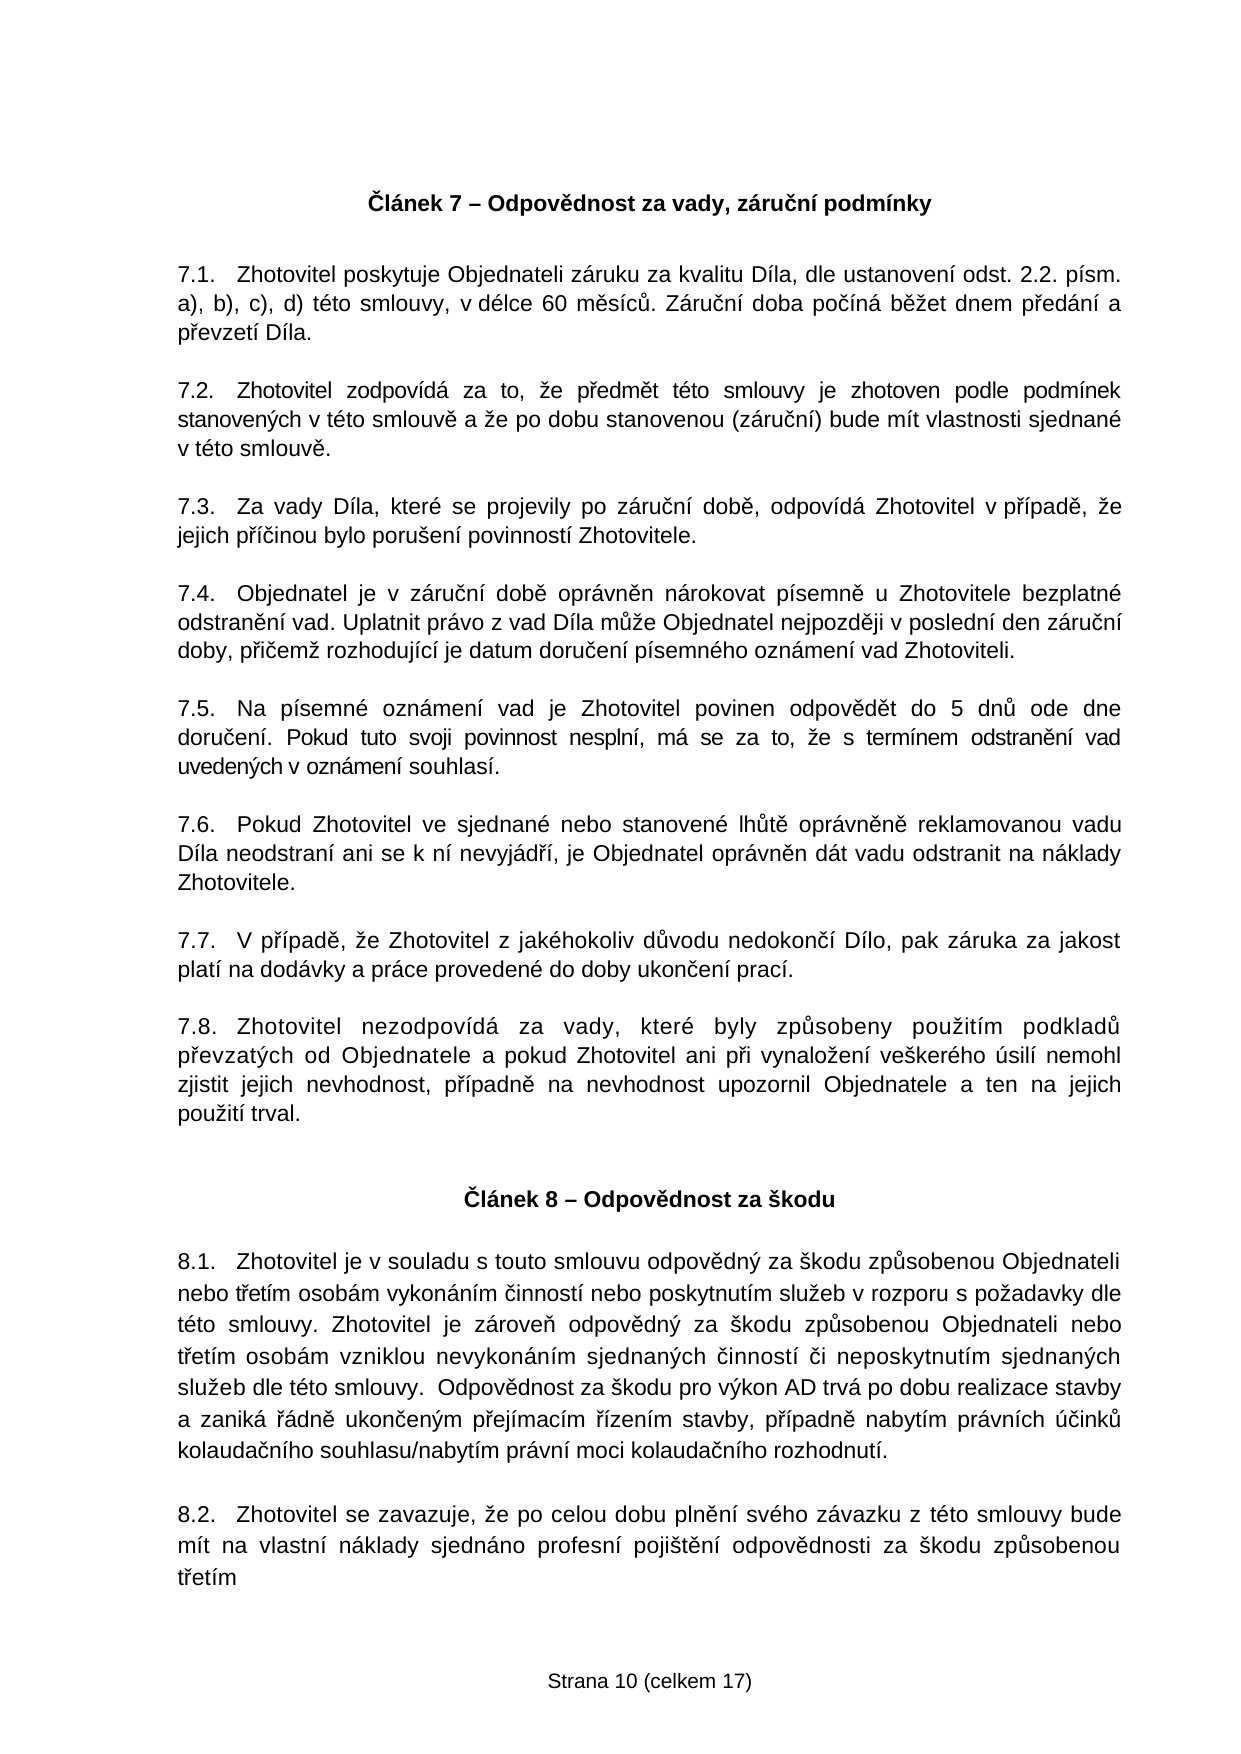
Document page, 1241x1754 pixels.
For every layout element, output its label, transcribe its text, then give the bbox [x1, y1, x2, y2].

list Zhotovitel poskytuje Objednateli záruku za kvalitu Díla, dle ustanovení odst. 2.2. písm. a), b), c), d) této smlouvy, v délce 60 měsíců. Záruční doba počíná běžet dnem předání a převzetí Díla. [177, 261, 1122, 346]
text Článek 7 – Odpovědnost za vady, záruční podmínky [177, 190, 1122, 216]
text Článek 8 – Odpovědnost za škodu [177, 1186, 1122, 1212]
list Zhotovitel se zavazuje, že po celou dobu plnění svého závazku z této smlouvy bude mít na vlastní náklady sjednáno profesní pojištění odpovědnosti za škodu způsobenou třetím [177, 1501, 1122, 1590]
list Pokud Zhotovitel ve sjednané nebo stanovené lhůtě oprávněně reklamovanou vadu Díla neodstraní ani se k ní nevyjádří, je Objednatel oprávněn dát vadu odstranit na náklady Zhotovitele. [177, 811, 1122, 895]
list V případě, že Zhotovitel z jakéhokoliv důvodu nedokončí Dílo, pak záruka za jakost platí na dodávky a práce provedené do doby ukončení prací. [177, 927, 1122, 982]
list Zhotovitel zodpovídá za to, že předmět této smlouvy je zhotoven podle podmínek stanovených v této smlouvě a že po dobu stanovenou (záruční) bude mít vlastnosti sjednané v této smlouvě. [177, 377, 1122, 462]
list Objednatel je v záruční době oprávněn nárokovat písemně u Zhotovitele bezplatné odstranění vad. Uplatnit právo z vad Díla může Objednatel nejpozději v poslední den záruční doby, přičemž rozhodující je datum doručení písemného oznámení vad Zhotoviteli. [177, 579, 1122, 664]
list Na písemné oznámení vad je Zhotovitel povinen odpovědět do 5 dnů ode dne doručení. Pokud tuto svoji povinnost nesplní, má se za to, že s termínem odstranění vad uvedených v oznámení souhlasí. [177, 695, 1122, 779]
list Zhotovitel je v souladu s touto smlouvu odpovědný za škodu způsobenou Objednateli nebo třetím osobám vykonáním činností nebo poskytnutím služeb v rozporu s požadavky dle této smlouvy. Zhotovitel je zároveň odpovědný za škodu způsobenou Objednateli nebo třetím osobám vzniklou nevykonáním sjednaných činností či neposkytnutím sjednaných služeb dle této smlouvy. Odpovědnost za škodu pro výkon AD trvá po dobu realizace stavby a zaniká řádně ukončeným přejímacím řízením stavby, případně nabytím právních účinků kolaudačního souhlasu/nabytím právní moci kolaudačního rozhodnutí. [177, 1248, 1122, 1464]
list Zhotovitel nezodpovídá za vady, které byly způsobeny použitím podkladů převzatých od Objednatele a pokud Zhotovitel ani při vynaložení veškerého úsilí nemohl zjistit jejich nevhodnost, případně na nevhodnost upozornil Objednatele a ten na jejich použití trval. [177, 1013, 1122, 1127]
list Za vady Díla, které se projevily po záruční době, odpovídá Zhotovitel v případě, že jejich příčinou bylo porušení povinností Zhotovitele. [177, 493, 1122, 548]
